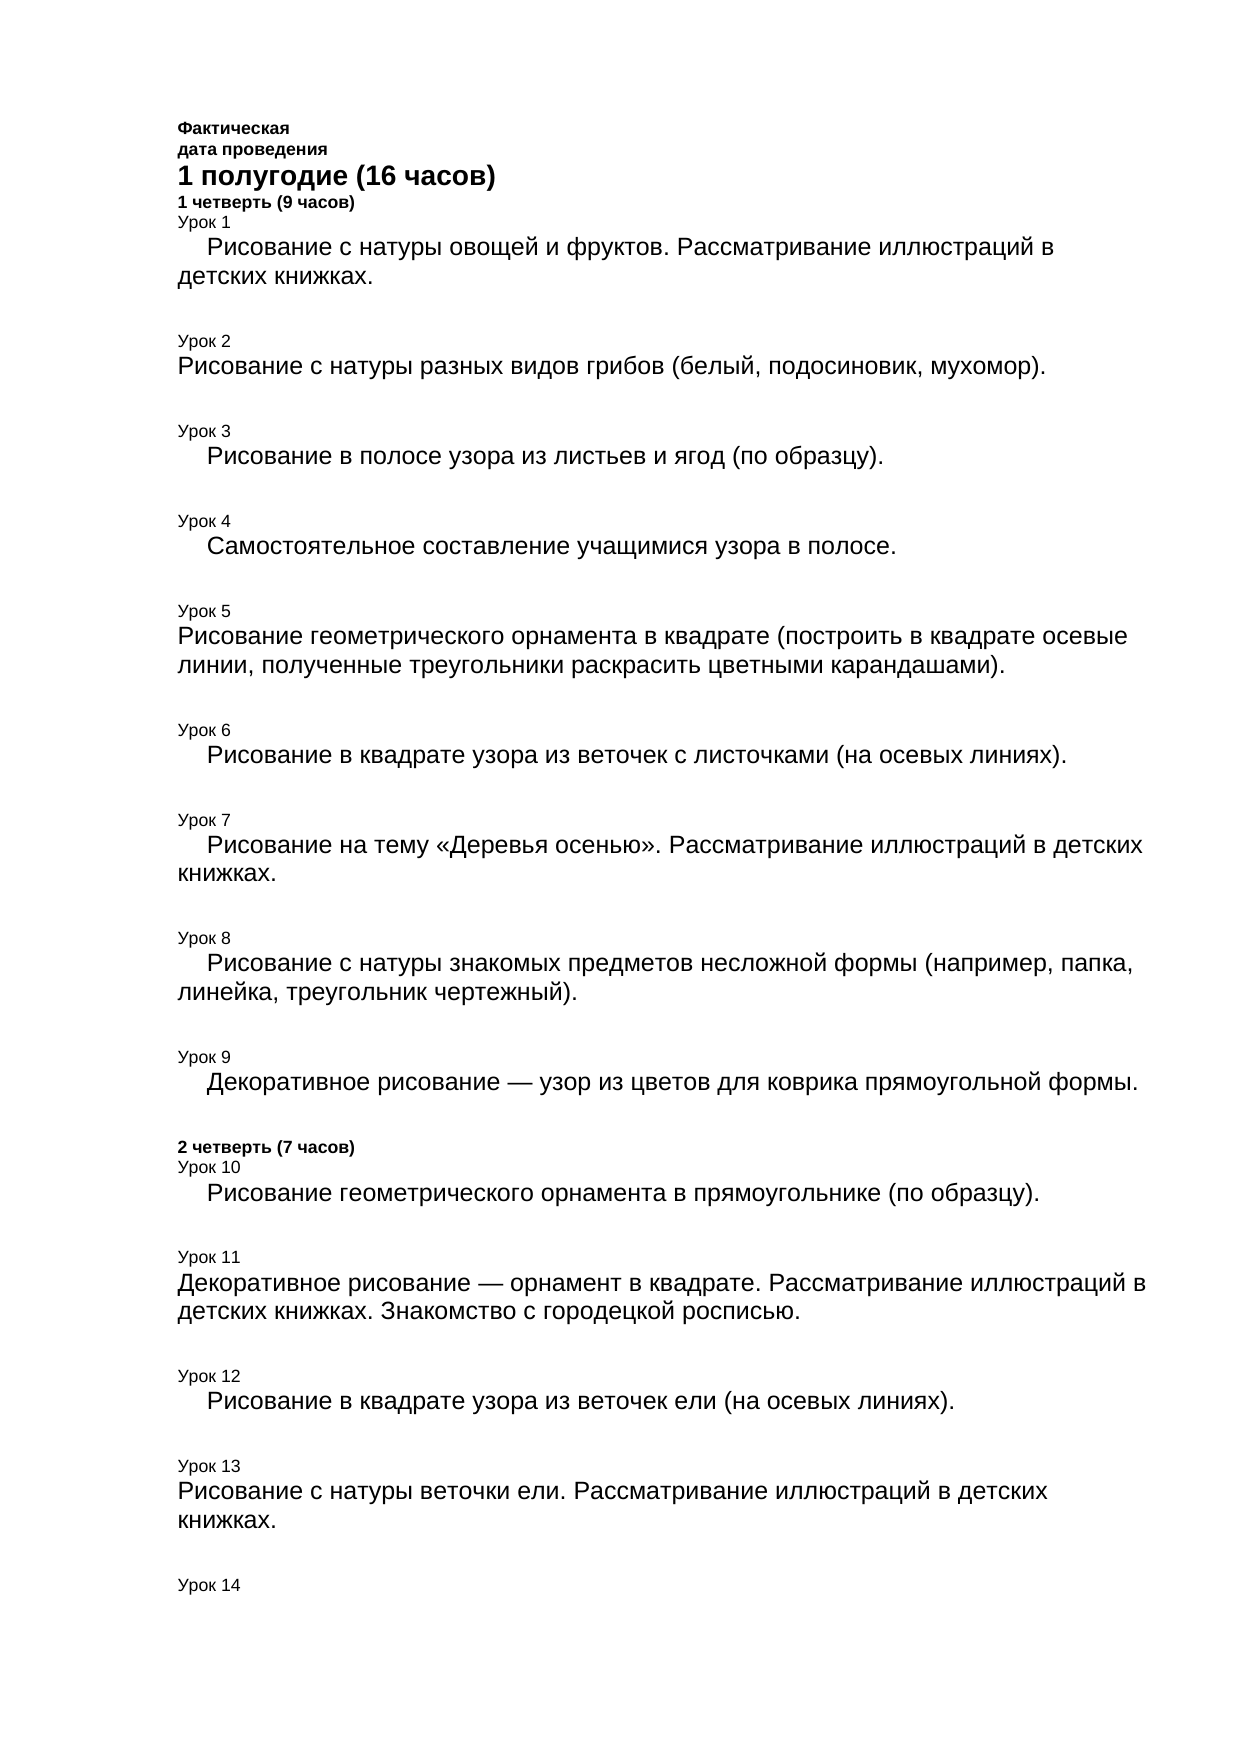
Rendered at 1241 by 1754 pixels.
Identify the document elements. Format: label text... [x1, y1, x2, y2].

text Урок 7 [177, 809, 1152, 830]
text Урок 4 [177, 511, 1152, 531]
text Урок 12 [177, 1366, 1152, 1386]
text Урок 8 [177, 928, 1152, 948]
text дата проведения [177, 138, 1152, 159]
text Урок 14 [177, 1575, 1152, 1595]
text Урок 11 [177, 1247, 1152, 1268]
text Рисование в полосе узора из листьев и ягод (по образцу). [177, 441, 1152, 470]
text Рисование в квадрате узора из веточек с листочками (на осевых линиях). [177, 740, 1152, 768]
text Декоративное рисование — узор из цветов для коврика прямоугольной формы. [177, 1067, 1152, 1096]
text Урок 13 [177, 1456, 1152, 1476]
text Рисование геометрического орнамента в квадрате (построить в квадрате осевые линии, полученные треугольники раскрасить цветными карандашами). [177, 621, 1152, 678]
text 1 четверть (9 часов) [177, 191, 1152, 212]
text 2 четверть (7 часов) [177, 1137, 1152, 1157]
text Рисование геометрического орнамента в прямоугольнике (по образцу). [177, 1178, 1152, 1206]
text Рисование с натуры разных видов грибов (белый, подосиновик, мухомор). [177, 351, 1152, 380]
text Урок 6 [177, 719, 1152, 740]
text Рисование с натуры веточки ели. Рассматривание иллюстраций в детских книжках. [177, 1476, 1152, 1534]
text 1 полугодие (16 часов) [177, 159, 1152, 191]
text Урок 10 [177, 1157, 1152, 1178]
text Декоративное рисование — орнамент в квадрате. Рассматривание иллюстраций в детских книжках. Знакомство с городецкой росписью. [177, 1268, 1152, 1325]
text Урок 1 [177, 212, 1152, 232]
text Рисование с натуры овощей и фруктов. Рассматривание иллюстраций в детских книжках. [177, 232, 1152, 290]
text Урок 9 [177, 1047, 1152, 1067]
text Самостоятельное составление учащимися узора в полосе. [177, 531, 1152, 560]
text Рисование с натуры знакомых предметов несложной формы (например, папка, линейка, треугольник чертежный). [177, 948, 1152, 1006]
text Рисование в квадрате узора из веточек ели (на осевых линиях). [177, 1386, 1152, 1415]
text Рисование на тему «Деревья осенью». Рассматривание иллюстраций в детских книжках. [177, 830, 1152, 887]
text Фактическая [177, 118, 1152, 138]
text Урок 2 [177, 331, 1152, 351]
text Урок 5 [177, 601, 1152, 621]
text Урок 3 [177, 421, 1152, 441]
